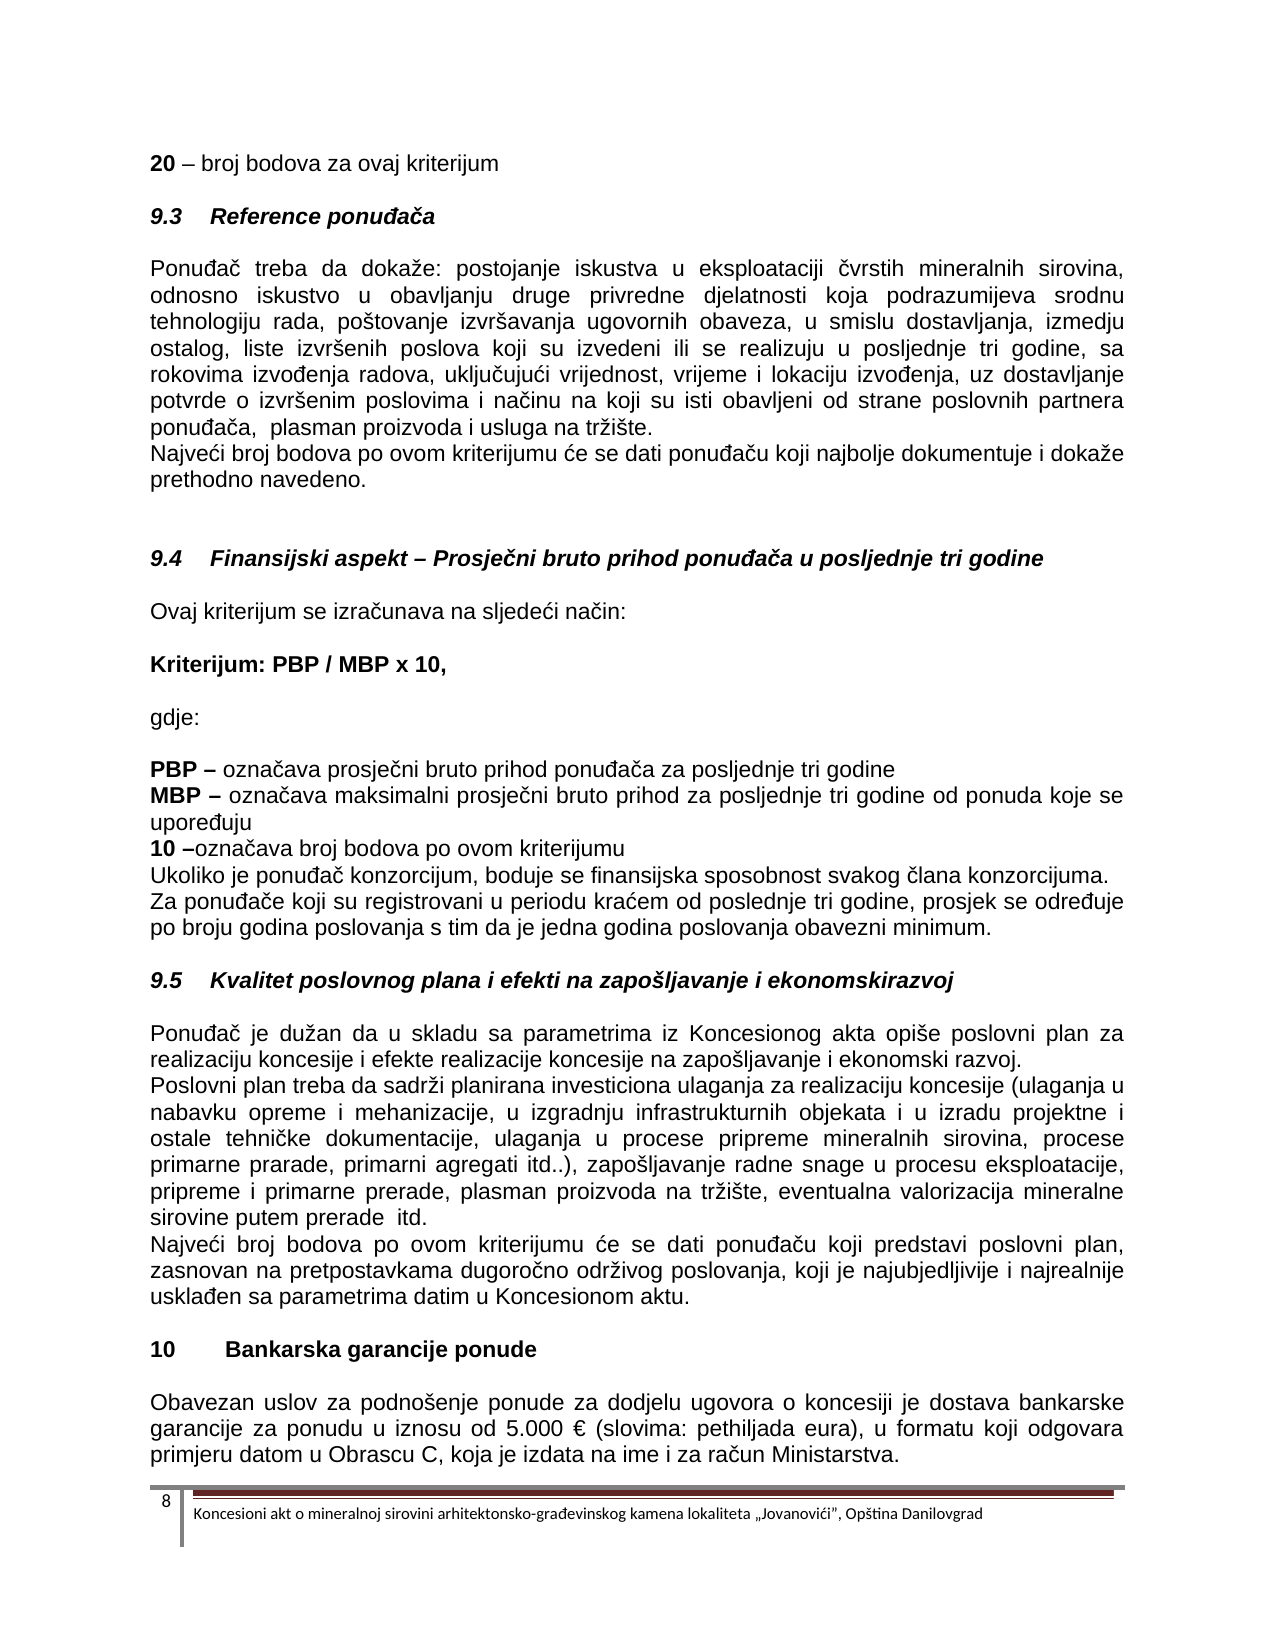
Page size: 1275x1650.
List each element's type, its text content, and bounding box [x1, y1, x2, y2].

text Poslovni plan treba da sadrži planirana investiciona ulaganja za realizaciju koncesije (ulaganja u nabavku opreme i mehanizacije, u izgradnju infrastrukturnih objekata i u izradu projektne i ostale tehničke dokumentacije, ulaganja u procese pripreme mineralnih sirovina, procese primarne prarade, primarni agregati itd..), zapošljavanje radne snage u procesu eksploatacije, pripreme i primarne prerade, plasman proizvoda na tržište, eventualna valorizacija mineralne sirovine putem prerade itd. [150, 1072, 1125, 1231]
text Obavezan uslov za podnošenje ponude za dodjelu ugovora o koncesiji je dostava bankarske garancije za ponudu u iznosu od 5.000 € (slovima: pethiljada eura), u formatu koji odgovara primjeru datom u Obrascu C, koja je izdata na ime i za račun Ministarstva. [150, 1389, 1125, 1468]
text 10 –označava broj bodova po ovom kriterijumu [150, 835, 1125, 862]
text MBP – označava maksimalni prosječni bruto prihod za posljednje tri godine od ponuda koje se upoređuju [150, 782, 1125, 835]
text 20 – broj bodova za ovaj kriterijum [150, 150, 1125, 176]
text Ponuđač je dužan da u skladu sa parametrima iz Koncesionog akta opiše poslovni plan za realizaciju koncesije i efekte realizacije koncesije na zapošljavanje i ekonomski razvoj. [150, 1020, 1125, 1072]
subtitle Reference ponuđača [150, 203, 1125, 229]
text Ovaj kriterijum se izračunava na sljedeći način: [150, 598, 1125, 624]
text Ponuđač treba da dokaže: postojanje iskustva u eksploataciji čvrstih mineralnih sirovina, odnosno iskustvo u obavljanju druge privredne djelatnosti koja podrazumijeva srodnu tehnologiju rada, poštovanje izvršavanja ugovornih obaveza, u smislu dostavljanja, izmedju ostalog, liste izvršenih poslova koji su izvedeni ili se realizuju u posljednje tri godine, sa rokovima izvođenja radova, uključujući vrijednost, vrijeme i lokaciju izvođenja, uz dostavljanje potvrde o izvršenim poslovima i načinu na koji su isti obavljeni od strane poslovnih partnera ponuđača, plasman proizvoda i usluga na tržište. [150, 255, 1125, 440]
text Kriterijum: PBP / MBP x 10, [150, 651, 1125, 677]
text Za ponuđače koji su registrovani u periodu kraćem od poslednje tri godine, prosjek se određuje po broju godina poslovanja s tim da je jedna godina poslovanja obavezni minimum. [150, 888, 1125, 941]
text PBP – označava prosječni bruto prihod ponuđača za posljednje tri godine [150, 756, 1125, 782]
subtitle Finansijski aspekt – Prosječni bruto prihod ponuđača u posljednje tri godine [150, 545, 1125, 572]
text Najveći broj bodova po ovom kriterijumu će se dati ponuđaču koji predstavi poslovni plan, zasnovan na pretpostavkama dugoročno održivog poslovanja, koji je najubjedljivije i najrealnije usklađen sa parametrima datim u Koncesionom aktu. [150, 1231, 1125, 1309]
subtitle Bankarska garancije ponude [150, 1336, 1125, 1362]
text Najveći broj bodova po ovom kriterijumu će se dati ponuđaču koji najbolje dokumentuje i dokaže prethodno navedeno. [150, 440, 1125, 493]
subtitle Kvalitet poslovnog plana i efekti na zapošljavanje i ekonomskirazvoj [150, 967, 1125, 993]
text Ukoliko je ponuđač konzorcijum, boduje se finansijska sposobnost svakog člana konzorcijuma. [150, 862, 1125, 888]
text gdje: [150, 703, 1125, 730]
